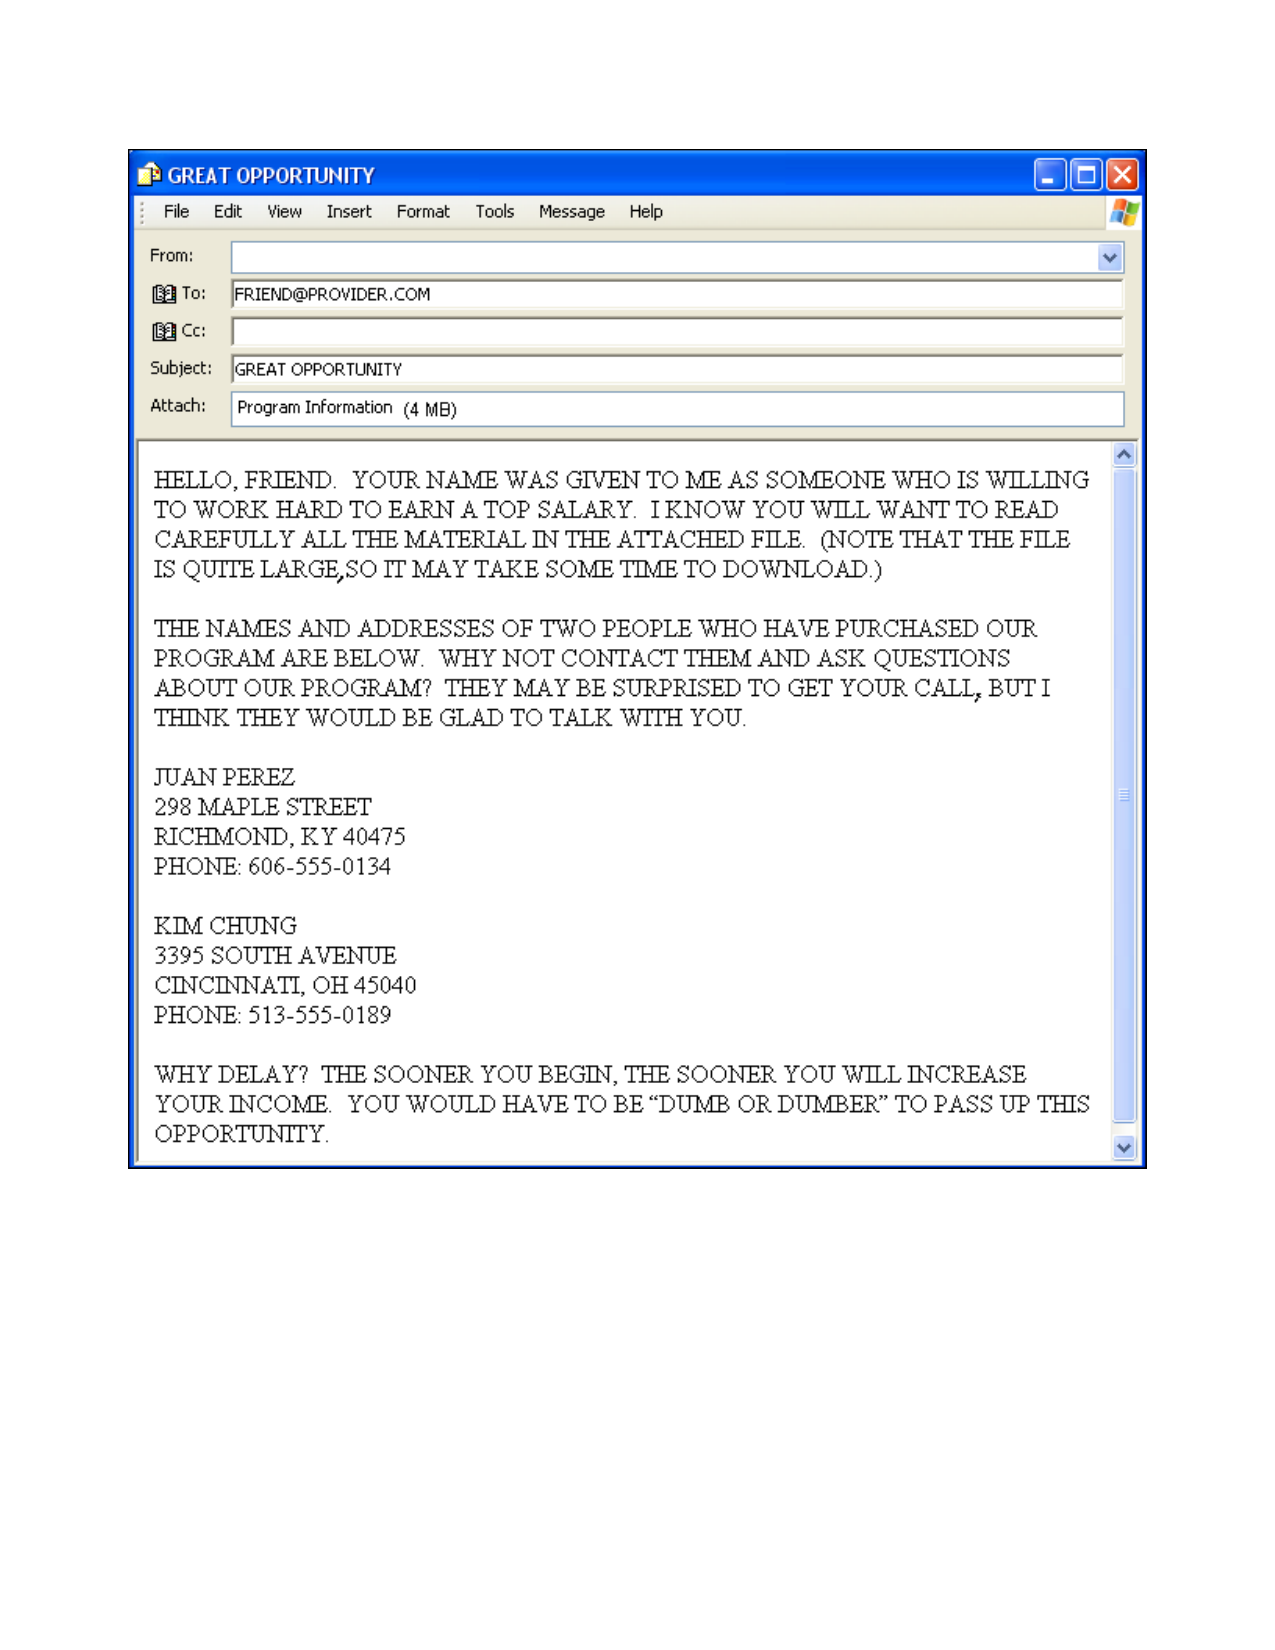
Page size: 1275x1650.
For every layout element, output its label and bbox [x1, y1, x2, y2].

picture [128, 149, 1147, 1169]
